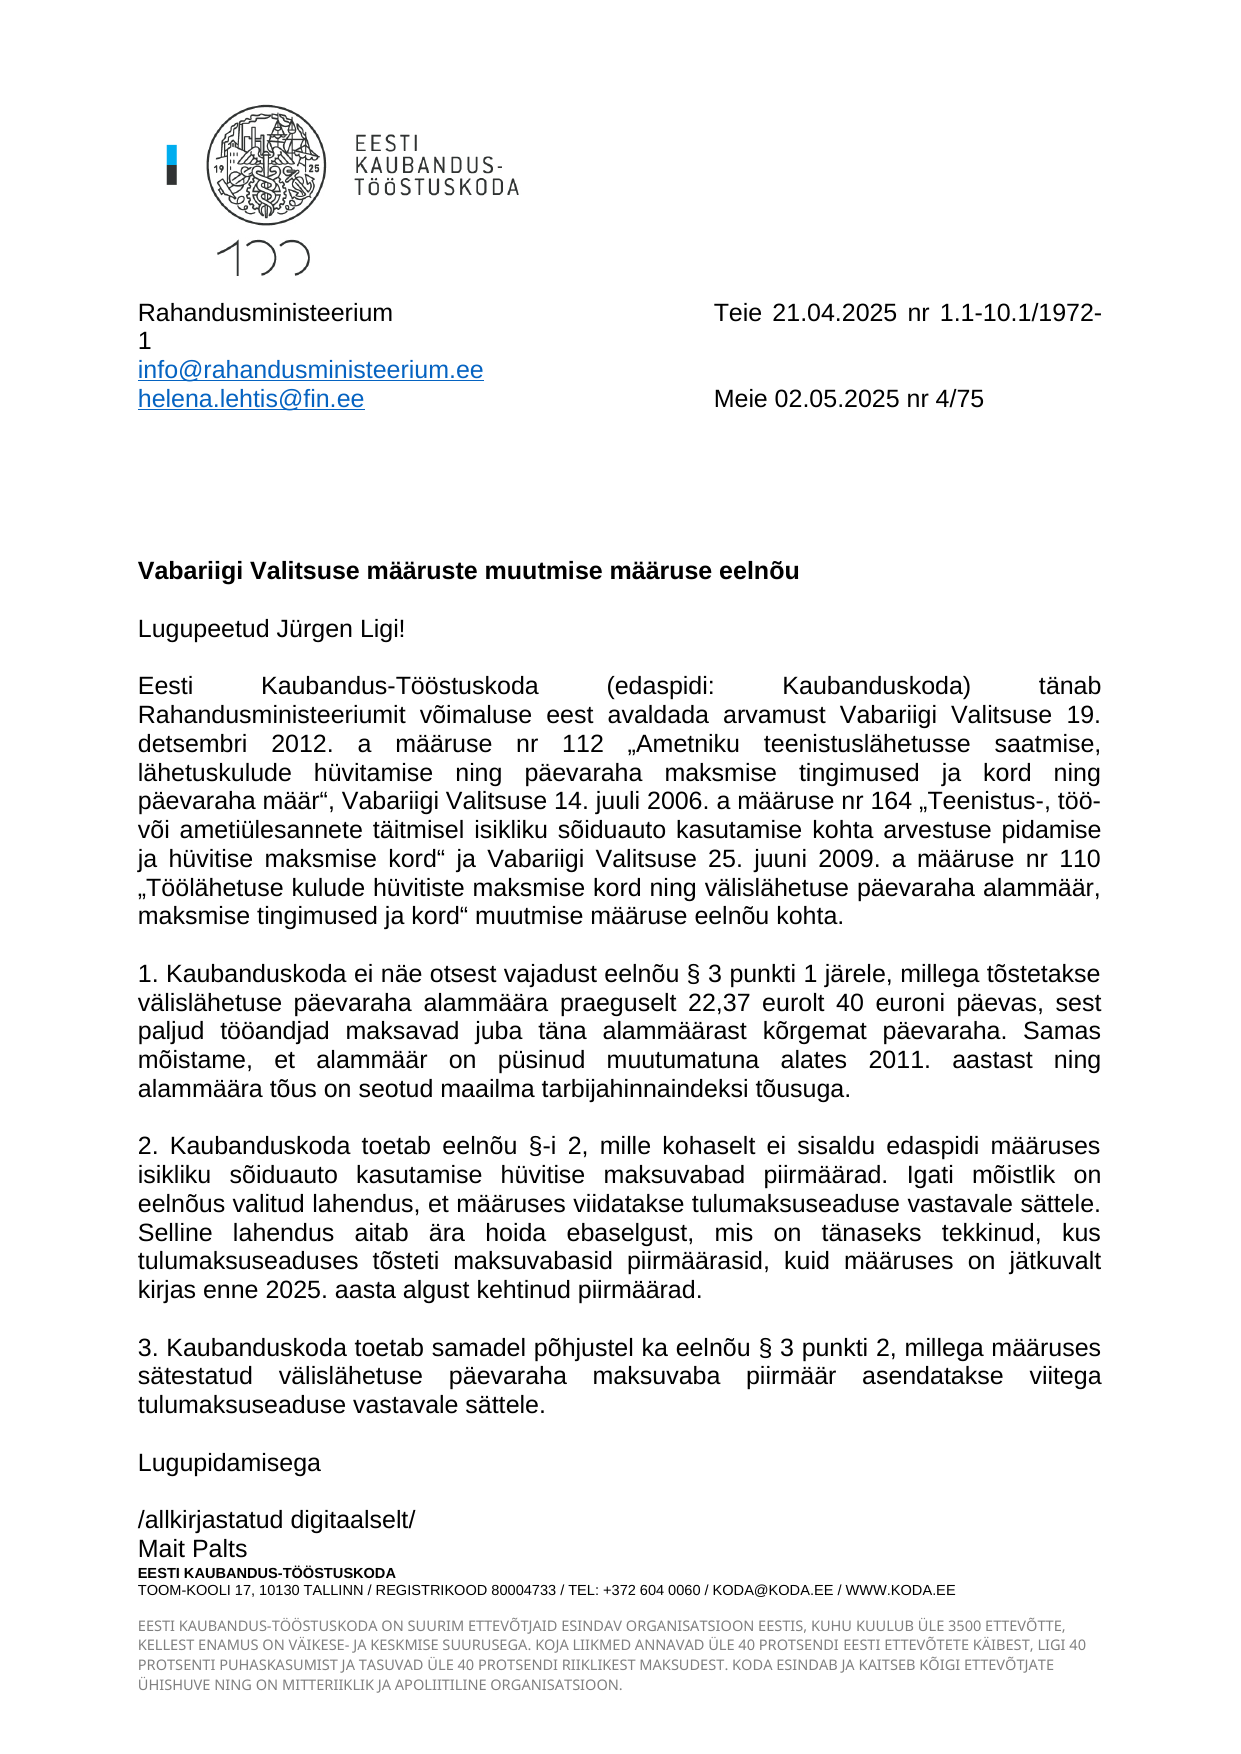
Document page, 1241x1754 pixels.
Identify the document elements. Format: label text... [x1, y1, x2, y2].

text Eesti Kaubandus-Tööstuskoda (edaspidi: Kaubanduskoda) tänab Rahandusministeeriumit võimaluse eest avaldada arvamust Vabariigi Valitsuse 19. detsembri 2012. a määruse nr 112 „Ametniku teenistuslähetusse saatmise, lähetuskulude hüvitamise ning päevaraha maksmise tingimused ja kord ning päevaraha määr“, Vabariigi Valitsuse 14. juuli 2006. a määruse nr 164 „Teenistus-, töö- või ametiülesannete täitmisel isikliku sõiduauto kasutamise kohta arvestuse pidamise ja hüvitise maksmise kord“ ja Vabariigi Valitsuse 25. juuni 2009. a määruse nr 110 „Töölähetuse kulude hüvitiste maksmise kord ning välislähetuse päevaraha alammäär, maksmise tingimused ja kord“ muutmise määruse eelnõu kohta. [138, 671, 1103, 930]
text helena.lehtis@fin.ee Meie 02.05.2025 nr 4/75 [138, 384, 1103, 413]
text 2. Kaubanduskoda toetab eelnõu §-i 2, mille kohaselt ei sisaldu edaspidi määruses isikliku sõiduauto kasutamise hüvitise maksuvabad piirmäärad. Igati mõistlik on eelnõus valitud lahendus, et määruses viidatakse tulumaksuseaduse vastavale sättele. Selline lahendus aitab ära hoida ebaselgust, mis on tänaseks tekkinud, kus tulumaksuseaduses tõsteti maksuvabasid piirmäärasid, kuid määruses on jätkuvalt kirjas enne 2025. aasta algust kehtinud piirmäärad. [138, 1131, 1103, 1304]
text Lugupeetud Jürgen Ligi! [138, 614, 1103, 643]
text info@rahandusministeerium.ee [138, 355, 1103, 384]
picture [137, 82, 543, 298]
text 1. Kaubanduskoda ei näe otsest vajadust eelnõu § 3 punkti 1 järele, millega tõstetakse välislähetuse päevaraha alammäära praeguselt 22,37 eurolt 40 euroni päevas, sest paljud tööandjad maksavad juba täna alammäärast kõrgemat päevaraha. Samas mõistame, et alammäär on püsinud muutumatuna alates 2011. aastast ning alammäära tõus on seotud maailma tarbijahinnaindeksi tõusuga. [138, 959, 1103, 1103]
text /allkirjastatud digitaalselt/ [138, 1505, 1103, 1534]
text Lugupidamisega [138, 1448, 1103, 1476]
text Mait Palts [138, 1534, 1103, 1563]
text 3. Kaubanduskoda toetab samadel põhjustel ka eelnõu § 3 punkti 2, millega määruses sätestatud välislähetuse päevaraha maksuvaba piirmäär asendatakse viitega tulumaksuseaduse vastavale sättele. [138, 1333, 1103, 1419]
text Vabariigi Valitsuse määruste muutmise määruse eelnõu [138, 556, 1103, 585]
text Rahandusministeerium Teie 21.04.2025 nr 1.1-10.1/1972-1 [138, 298, 1103, 355]
